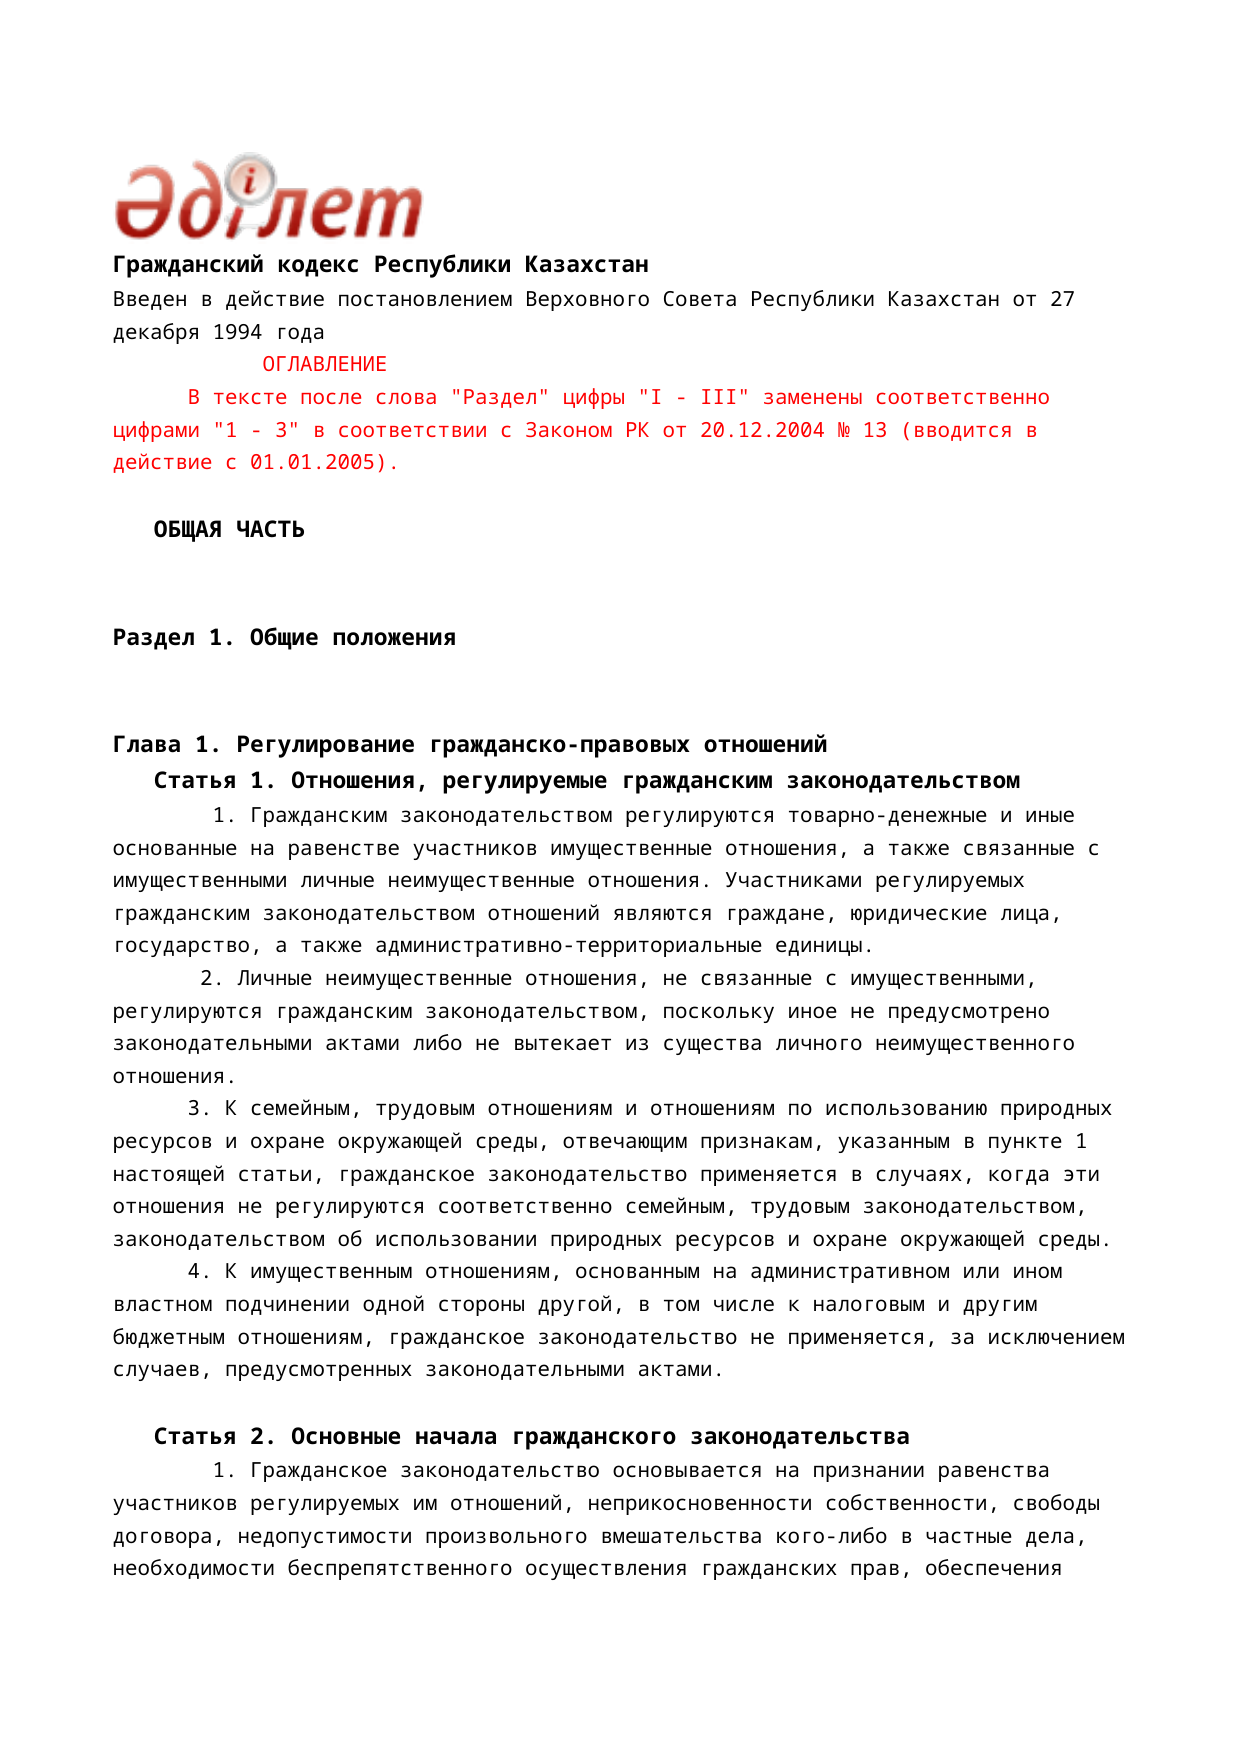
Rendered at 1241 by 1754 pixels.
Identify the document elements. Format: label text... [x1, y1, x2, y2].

picture [112, 150, 426, 244]
text Гражданский кодекс Республики Казахстан [112, 248, 1128, 280]
text 1. Гражданским законодательством регулируются товарно-денежные и иные основанные на равенстве участников имущественные отношения, а также связанные с имущественными личные неимущественные отношения. Участниками регулируемых гражданским законодательством отношений являются граждане, юридические лица, государство, а также административно-территориальные единицы. 2. Личные неимущественные отношения, не связанные с имущественными, регулируются гражданским законодательством, поскольку иное не предусмотрено законодательными актами либо не вытекает из существа личного неимущественного отношения. 3. К семейным, трудовым отношениям и отношениям по использованию природных ресурсов и охране окружающей среды, отвечающим признакам, указанным в пункте 1 настоящей статьи, гражданское законодательство применяется в случаях, когда эти отношения не регулируются соответственно семейным, трудовым законодательством, законодательством об использовании природных ресурсов и охране окружающей среды. 4. К имущественным отношениям, основанным на административном или ином властном подчинении одной стороны другой, в том числе к налоговым и другим бюджетным отношениям, гражданское законодательство не применяется, за исключением случаев, предусмотренных законодательными актами. [112, 800, 1128, 1415]
text Статья 2. Основные начала гражданского законодательства [112, 1419, 1128, 1451]
text ОБЩАЯ ЧАСТЬ Раздел 1. Общие положения Глава 1. Регулирование гражданско-правовых отношений [112, 513, 1128, 759]
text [112, 1456, 1128, 1582]
text Статья 1. Отношения, регулируемые гражданским законодательством [112, 764, 1128, 795]
text ОГЛАВЛЕНИЕ В тексте после слова "Раздел" цифры "I - III" заменены соответственно цифрами "1 - 3" в соответствии с Законом РК от 20.12.2004 № 13 (вводится в действие с 01.01.2005). [112, 349, 1128, 508]
text Введен в действие постановлением Верховного Совета Республики Казахстан от 27 декабря 1994 года [112, 284, 1128, 345]
